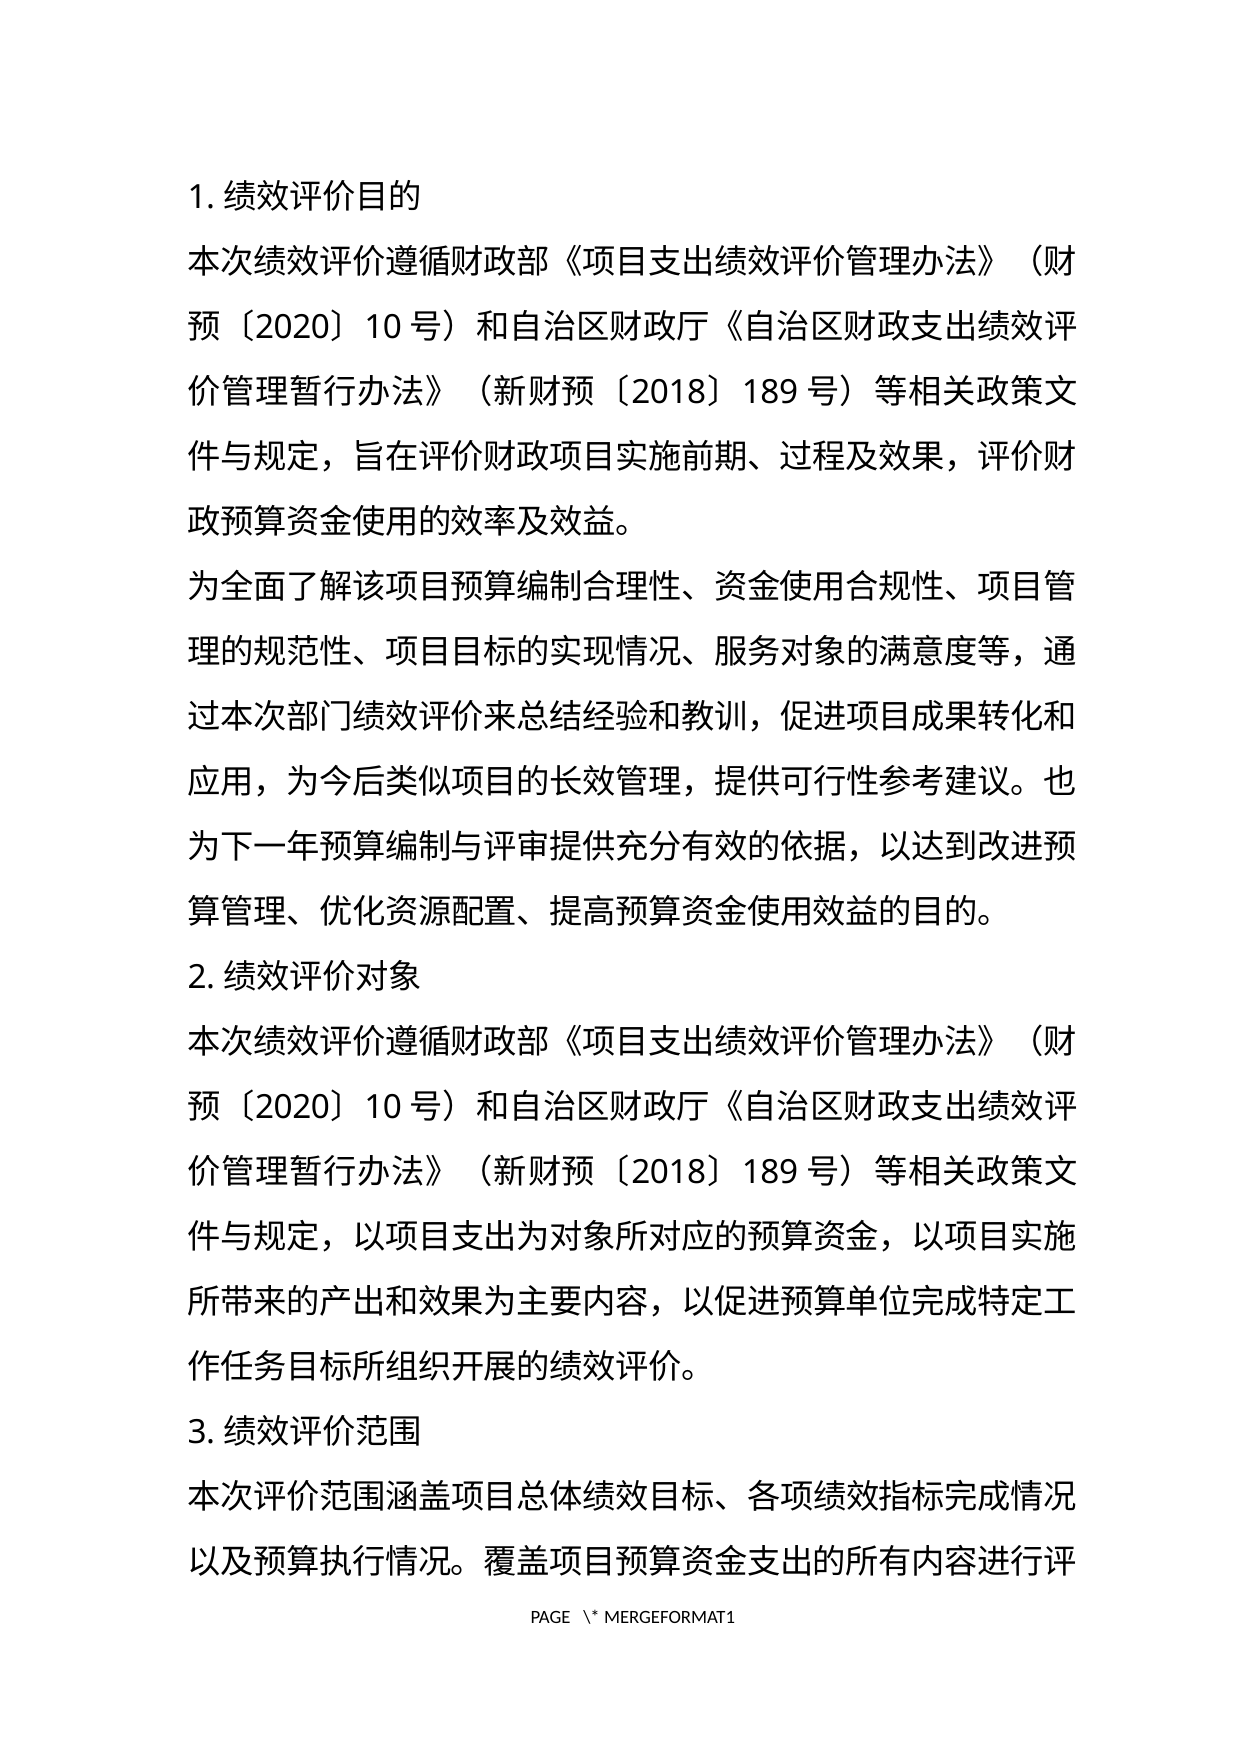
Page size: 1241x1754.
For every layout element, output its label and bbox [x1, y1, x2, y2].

text [187, 162, 1078, 1592]
